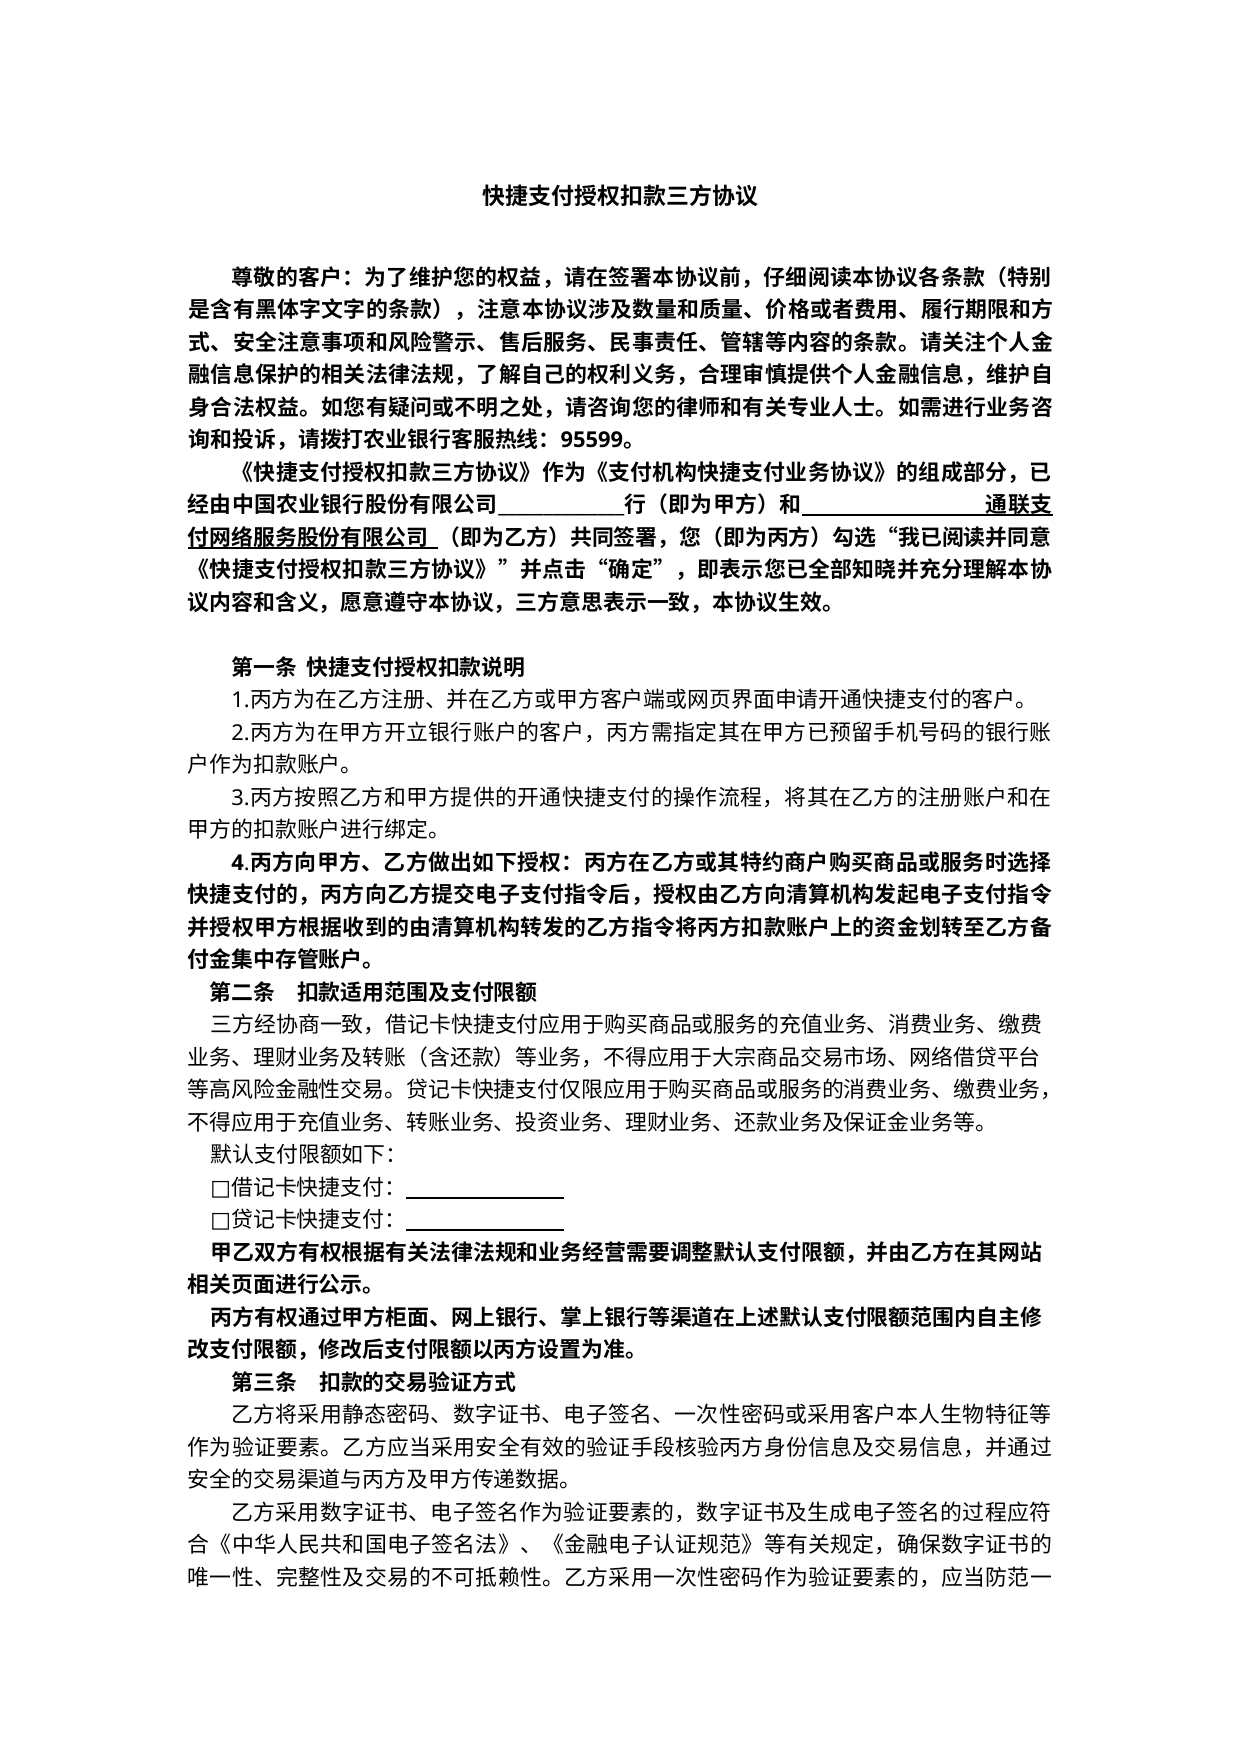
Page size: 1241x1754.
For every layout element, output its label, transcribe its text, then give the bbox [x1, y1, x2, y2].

text 丙方有权通过甲方柜面、网上银行、掌上银行等渠道在上述默认支付限额范围内自主修改支付限额，修改后支付限额以丙方设置为准。 [187, 1299, 1053, 1364]
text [187, 1494, 1053, 1592]
text 第二条 扣款适用范围及支付限额 [187, 974, 1053, 1007]
text 《快捷支付授权扣款三方协议》作为《支付机构快捷支付业务协议》的组成部分，已经由中国农业银行股份有限公司______________行（即为甲方）和 通联支付网络服务股份有限公司 （即为乙方）共同签署，您（即为丙方）勾选“我已阅读并同意《快捷支付授权扣款三方协议》”并点击“确定”，即表示您已全部知晓并充分理解本协议内容和含义，愿意遵守本协议，三方意思表示一致，本协议生效。 [187, 454, 1053, 617]
text 第三条 扣款的交易验证方式 [187, 1364, 1053, 1397]
text 三方经协商一致，借记卡快捷支付应用于购买商品或服务的充值业务、消费业务、缴费业务、理财业务及转账（含还款）等业务，不得应用于大宗商品交易市场、网络借贷平台等高风险金融性交易。贷记卡快捷支付仅限应用于购买商品或服务的消费业务、缴费业务，不得应用于充值业务、转账业务、投资业务、理财业务、还款业务及保证金业务等。 [187, 1007, 1053, 1137]
text 默认支付限额如下： [187, 1137, 1053, 1169]
text 快捷支付授权扣款三方协议 [187, 162, 1053, 227]
text 4.丙方向甲方、乙方做出如下授权：丙方在乙方或其特约商户购买商品或服务时选择快捷支付的，丙方向乙方提交电子支付指令后，授权由乙方向清算机构发起电子支付指令，并授权甲方根据收到的由清算机构转发的乙方指令将丙方扣款账户上的资金划转至乙方备付金集中存管账户。 [187, 844, 1053, 974]
text 乙方将采用静态密码、数字证书、电子签名、一次性密码或采用客户本人生物特征等作为验证要素。乙方应当采用安全有效的验证手段核验丙方身份信息及交易信息，并通过安全的交易渠道与丙方及甲方传递数据。 [187, 1397, 1053, 1494]
text 2.丙方为在甲方开立银行账户的客户，丙方需指定其在甲方已预留手机号码的银行账户作为扣款账户。 [187, 714, 1053, 779]
text 尊敬的客户：为了维护您的权益，请在签署本协议前，仔细阅读本协议各条款（特别是含有黑体字文字的条款），注意本协议涉及数量和质量、价格或者费用、履行期限和方式、安全注意事项和风险警示、售后服务、民事责任、管辖等内容的条款。请关注个人金融信息保护的相关法律法规，了解自己的权利义务，合理审慎提供个人金融信息，维护自身合法权益。如您有疑问或不明之处，请咨询您的律师和有关专业人士。如需进行业务咨询和投诉，请拨打农业银行客服热线：95599。 [188, 259, 1055, 454]
text □贷记卡快捷支付： [187, 1202, 1053, 1234]
text 1.丙方为在乙方注册、并在乙方或甲方客户端或网页界面申请开通快捷支付的客户。 [187, 682, 1053, 714]
text 甲乙双方有权根据有关法律法规和业务经营需要调整默认支付限额，并由乙方在其网站相关页面进行公示。 [187, 1234, 1053, 1299]
text 第一条 快捷支付授权扣款说明 [187, 649, 1053, 682]
text □借记卡快捷支付： [187, 1169, 1053, 1202]
text 3.丙方按照乙方和甲方提供的开通快捷支付的操作流程，将其在乙方的注册账户和在甲方的扣款账户进行绑定。 [187, 779, 1053, 844]
